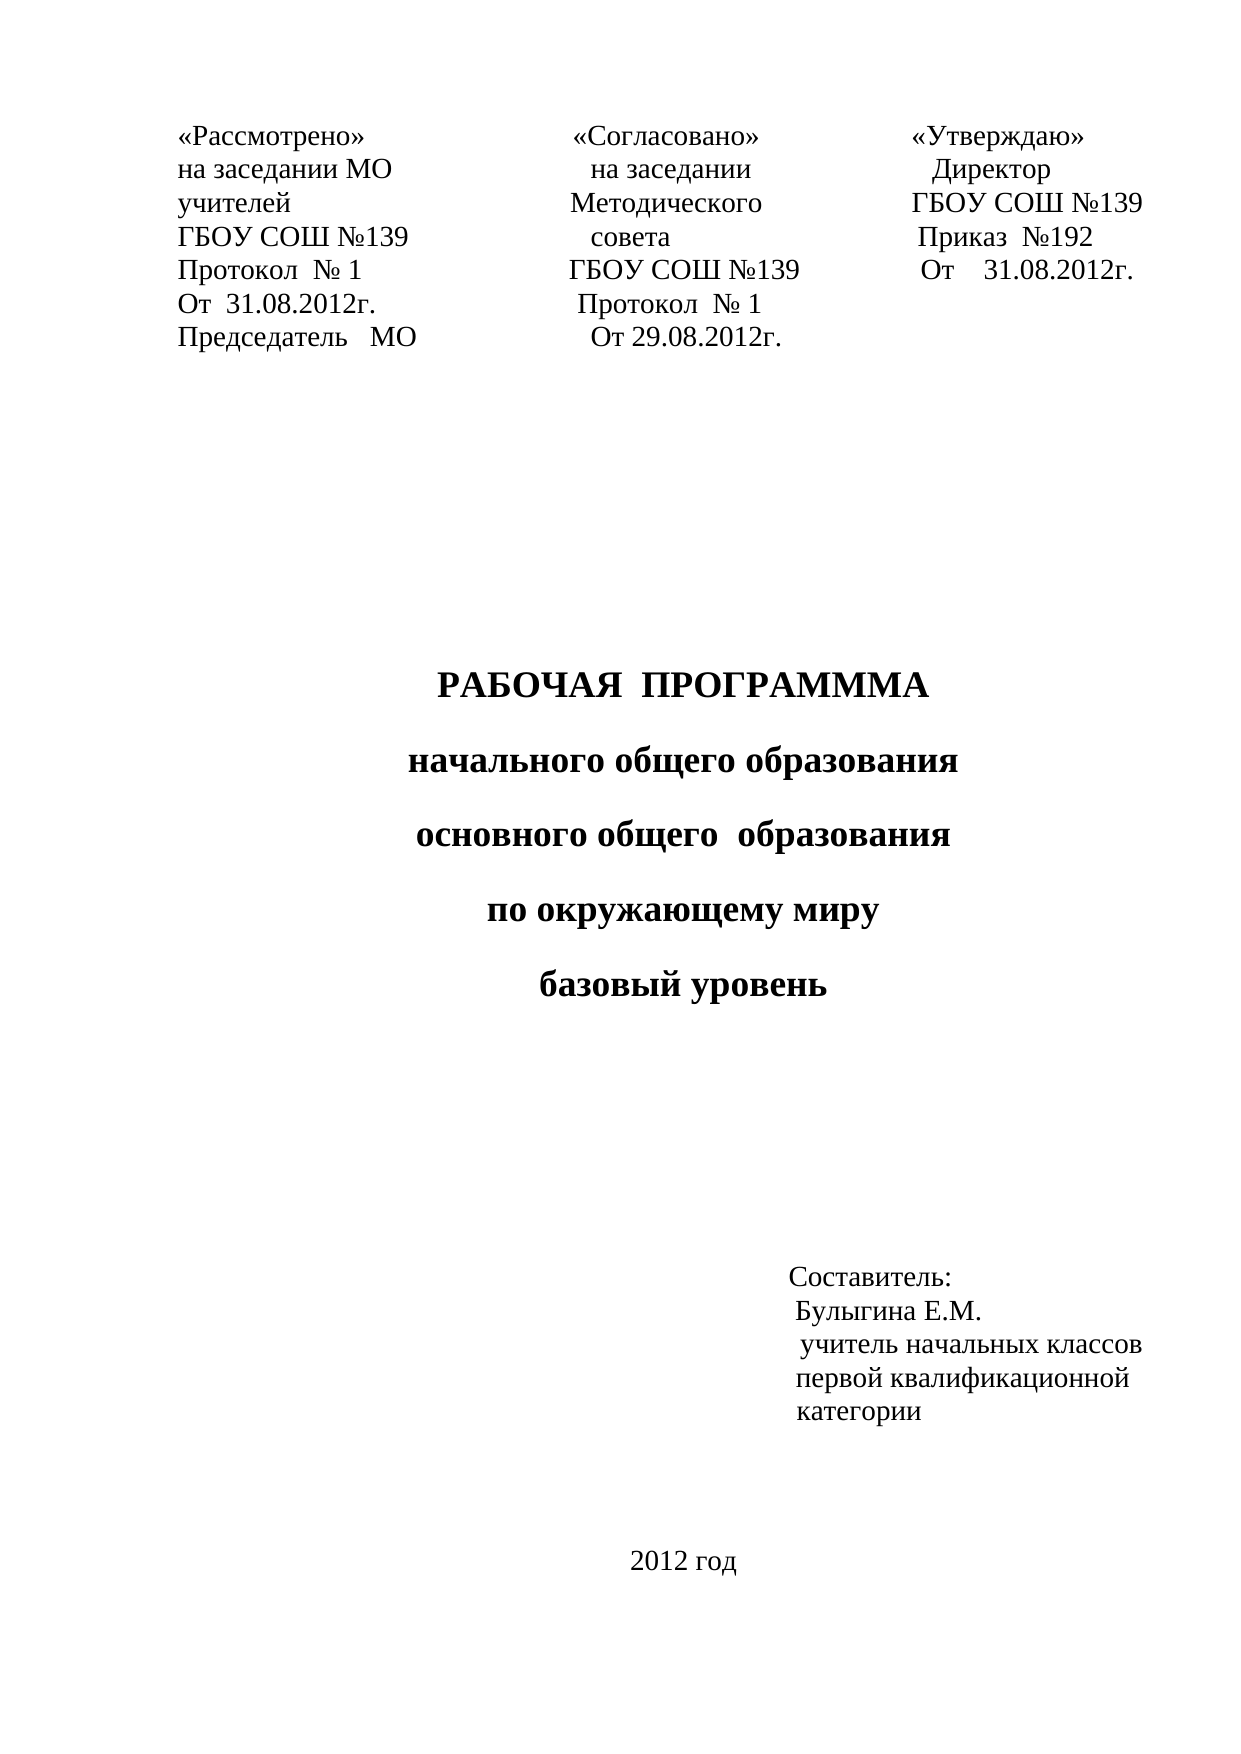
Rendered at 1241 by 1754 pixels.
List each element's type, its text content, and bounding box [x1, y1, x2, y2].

text первой квалификационной [620, 1360, 1152, 1393]
text основного общего образования [177, 812, 1152, 855]
text категории [767, 1393, 1152, 1427]
table_header «Утверждаю» Директор ГБОУ СОШ №139 Приказ №192 От 31.08.2012г. [833, 118, 1163, 386]
text Составитель: [620, 1259, 1152, 1293]
text начального общего образования [177, 737, 1152, 780]
text учитель начальных классов [177, 1326, 1152, 1360]
text РАБОЧАЯ ПРОГРАМММА [177, 663, 1152, 706]
text 2012 год [177, 1543, 1152, 1576]
text по окружающему миру [177, 886, 1152, 929]
text базовый уровень [177, 961, 1152, 1004]
table_header «Рассмотрено» на заседании МО учителей ГБОУ СОШ №139 Протокол № 1 От 31.08.2012г. Председатель МО [166, 118, 499, 386]
text Булыгина Е.М. [546, 1293, 1152, 1326]
table_header «Согласовано» на заседании Методического совета ГБОУ СОШ №139 Протокол № 1 От 29.08.2012г. [499, 118, 833, 386]
